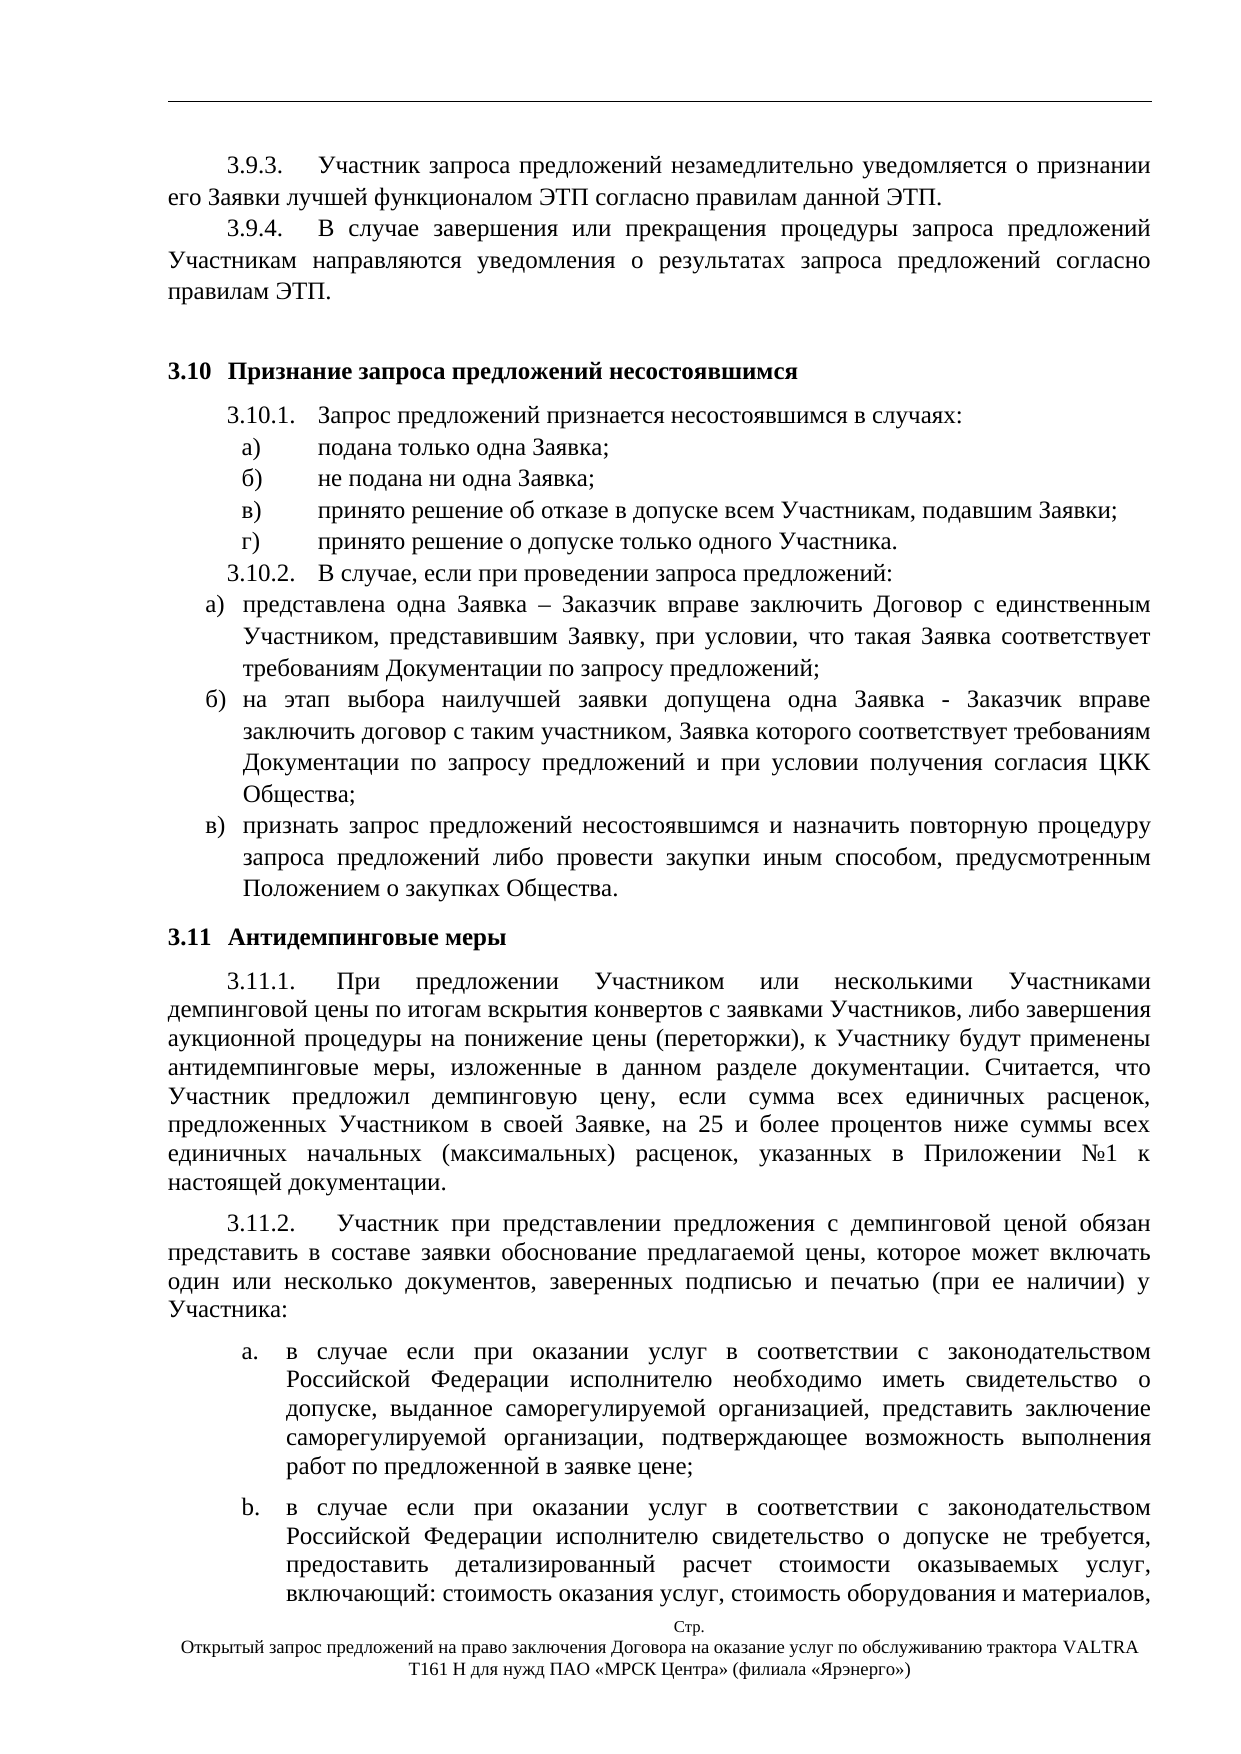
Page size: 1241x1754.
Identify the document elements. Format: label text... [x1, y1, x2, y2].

list Запрос предложений признается несостоявшимся в случаях: [168, 400, 1152, 429]
list признать запрос предложений несостоявшимся и назначить повторную процедуру запроса предложений либо провести закупки иным способом, предусмотренным Положением о закупках Общества. [205, 810, 1152, 902]
list В случае завершения или прекращения процедуры запроса предложений Участникам направляются уведомления о результатах запроса предложений согласно правилам ЭТП. [168, 213, 1152, 305]
list на этап выбора наилучшей заявки допущена одна Заявка - Заказчик вправе заключить договор с таким участником, Заявка которого соответствует требованиям Документации по запросу предложений и при условии получения согласия ЦКК Общества; [205, 684, 1152, 808]
list в случае если при оказании услуг в соответствии с законодательством Российской Федерации исполнителю необходимо иметь свидетельство о допуске, выданное саморегулируемой организацией, представить заключение саморегулируемой организации, подтверждающее возможность выполнения работ по предложенной в заявке цене; [241, 1336, 1152, 1479]
list представлена одна Заявка – Заказчик вправе заключить Договор с единственным Участником, представившим Заявку, при условии, что такая Заявка соответствует требованиям Документации по запросу предложений; [205, 589, 1152, 681]
subtitle Признание запроса предложений несостоявшимся [168, 356, 1152, 385]
list При предложении Участником или несколькими Участниками демпинговой цены по итогам вскрытия конвертов с заявками Участников, либо завершения аукционной процедуры на понижение цены (переторжки), к Участнику будут применены антидемпинговые меры, изложенные в данном разделе документации. Считается, что Участник предложил демпинговую цену, если сумма всех единичных расценок, предложенных Участником в своей Заявке, на 25 и более процентов ниже суммы всех единичных начальных (максимальных) расценок, указанных в Приложении №1 к настоящей документации. [168, 966, 1152, 1196]
list Участник запроса предложений незамедлительно уведомляется о признании его Заявки лучшей функционалом ЭТП согласно правилам данной ЭТП. [168, 150, 1152, 210]
subtitle Антидемпинговые меры [168, 922, 1152, 951]
list В случае, если при проведении запроса предложений: [168, 558, 1152, 587]
list не подана ни одна Заявка; [168, 463, 1152, 492]
list Участник при представлении предложения с демпинговой ценой обязан представить в составе заявки обоснование предлагаемой цены, которое может включать один или несколько документов, заверенных подписью и печатью (при ее наличии) у Участника: [168, 1208, 1152, 1323]
list принято решение об отказе в допуске всем Участникам, подавшим Заявки; [168, 495, 1152, 523]
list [241, 1492, 1152, 1607]
list принято решение о допуске только одного Участника. [168, 526, 1152, 555]
list подана только одна Заявка; [168, 432, 1152, 460]
